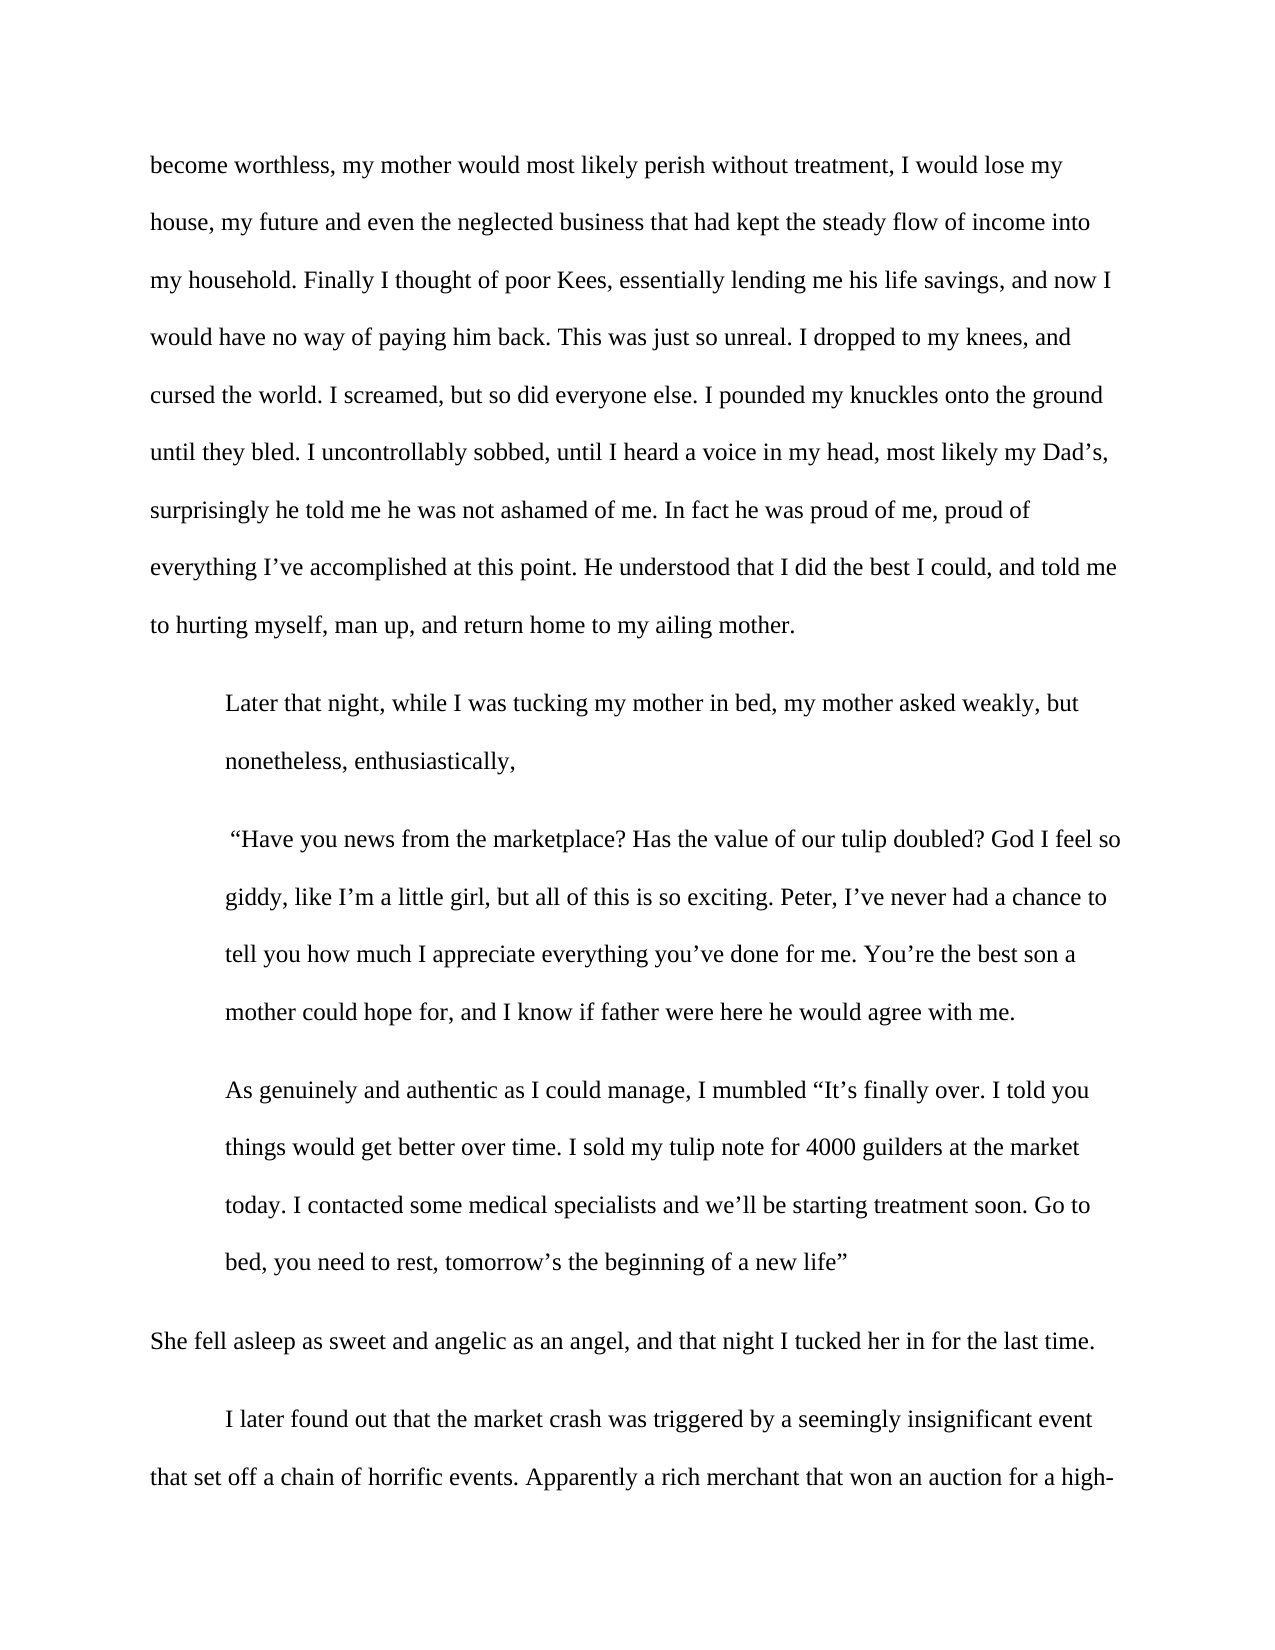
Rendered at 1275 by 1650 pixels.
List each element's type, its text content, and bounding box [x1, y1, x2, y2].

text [150, 1404, 1125, 1490]
text As genuinely and authentic as I could manage, I mumbled “It’s finally over. I told you things would get better over time. I sold my tulip note for 4000 guilders at the market today. I contacted some medical specialists and we’ll be starting treatment soon. Go to bed, you need to rest, tomorrow’s the beginning of a new life” [225, 1075, 1125, 1276]
text Later that night, while I was tucking my mother in bed, my mother asked weakly, but nonetheless, enthusiastically, [225, 688, 1125, 774]
text “Have you news from the marketplace? Has the value of our tulip doubled? God I feel so giddy, like I’m a little girl, but all of this is so exciting. Peter, I’ve never had a chance to tell you how much I appreciate everything you’ve done for me. You’re the best son a mother could hope for, and I know if father were here he would agree with me. [225, 824, 1125, 1025]
text She fell asleep as sweet and angelic as an angel, and that night I tucked her in for the last time. [150, 1326, 1125, 1354]
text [150, 150, 1125, 639]
